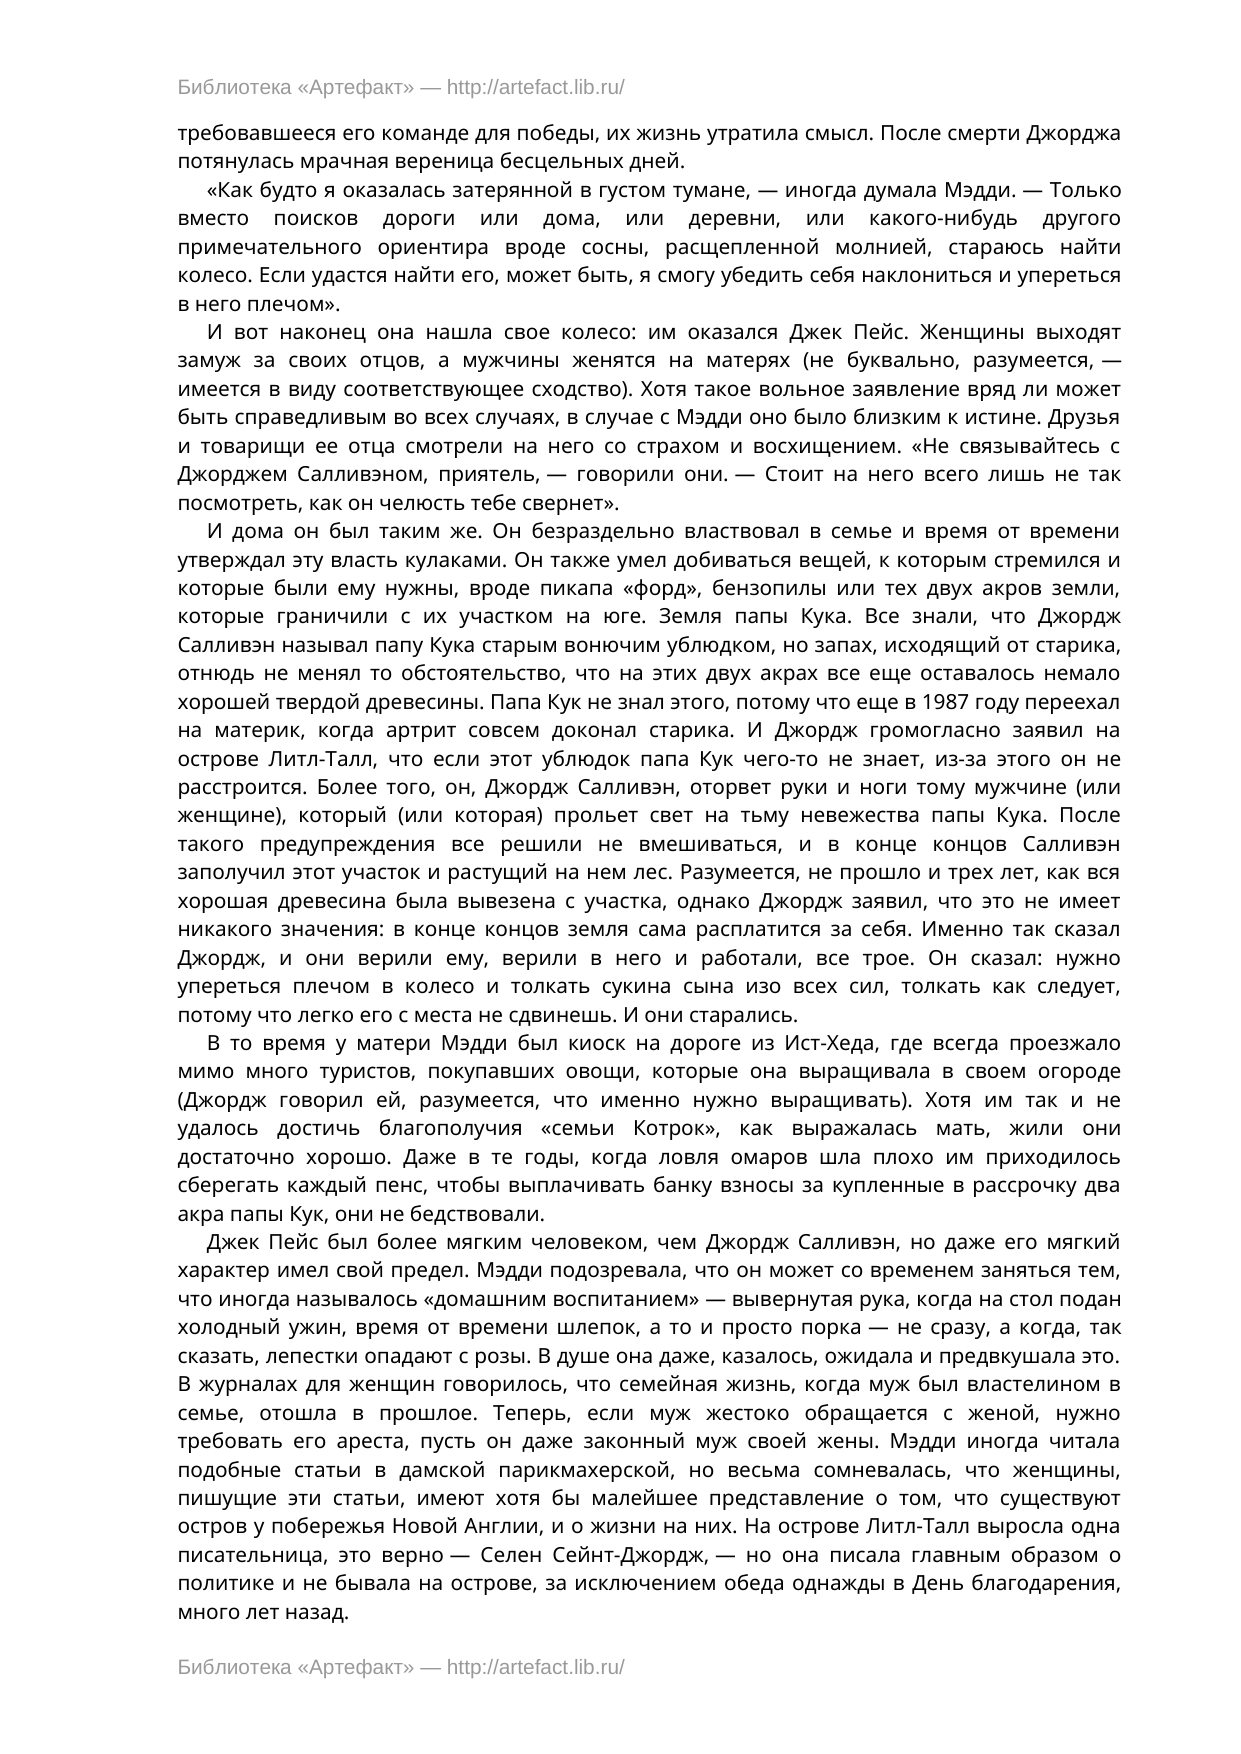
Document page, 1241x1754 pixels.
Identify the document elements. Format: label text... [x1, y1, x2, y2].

text Джек Пейс был более мягким человеком, чем Джордж Салливэн, но даже его мягкий характер имел свой предел. Мэдди подозревала, что он может со временем заняться тем, что иногда называлось «домашним воспитанием» — вывернутая рука, когда на стол подан холодный ужин, время от времени шлепок, а то и просто порка — не сразу, а когда, так сказать, лепестки опадают с розы. В душе она даже, казалось, ожидала и предвкушала это. В журналах для женщин говорилось, что семейная жизнь, когда муж был властелином в семье, отошла в прошлое. Теперь, если муж жестоко обращается с женой, нужно требовать его ареста, пусть он даже законный муж своей жены. Мэдди иногда читала подобные статьи в дамской парикмахерской, но весьма сомневалась, что женщины, пишущие эти статьи, имеют хотя бы малейшее представление о том, что существуют остров у побережья Новой Англии, и о жизни на них. На острове Литл-Талл выросла одна писательница, это верно — Селен Сейнт-Джордж, — но она писала главным образом о пoлитике и не бывала на острове, за исключением обеда однажды в День благодарения, много лет назад. [177, 1227, 1122, 1625]
text И вот наконец она нашла свое колесо: им оказался Джек Пейс. Женщины выходят замуж за своих отцов, а мужчины женятся на матерях (не буквально, разумеется, — имеется в виду соответствующее сходство). Хотя такое вольное заявление вряд ли может быть справедливым во всех случаях, в случае с Мэдди оно было близким к истине. Друзья и товарищи ее отца смотрели на него со страхом и восхищением. «Не связывайтесь с Джорджем Салливэном, приятель, — говорили они. — Стоит на него всего лишь не так посмотреть, как он челюсть тебе свернет». [177, 317, 1122, 516]
text И дома он был таким же. Он безраздельно властвовал в семье и время от времени утверждал эту власть кулаками. Он также умел добиваться вещей, к которым стремился и которые были ему нужны, вроде пикапа «форд», бензопилы или тех двух акров земли, которые граничили с их участком на юге. Земля папы Кука. Все знали, что Джордж Салливэн называл папу Кука старым вонючим ублюдком, но запах, исходящий от старика, отнюдь не менял то обстоятельство, что на этих двух акрах все еще оставалось немало хорошей твердой древесины. Папа Кук не знал этого, потому что еще в 1987 году переехал на материк, когда артрит совсем доконал старика. И Джордж громогласно заявил на острове Литл-Талл, что если этот ублюдок папа Кук чего-то не знает, из-за этого он не расстроится. Более того, он, Джордж Салливэн, оторвет руки и ноги тому мужчине (или женщине), который (или которая) прольет свет на тьму невежества папы Кука. После такого предупреждения все решили не вмешиваться, и в конце концов Салливэн заполучил этот участок и растущий на нем лес. Разумеется, не прошло и трех лет, как вся хорошая древесина была вывезена с участка, однако Джордж заявил, что это не имеет никакого значения: в конце концов земля сама расплатится за себя. Именно так сказал Джордж, и они верили ему, верили в него и работали, все трое. Он сказал: нужно упереться плечом в колесо и толкать сукина сына изо всех сил, толкать как следует, потому что легко его с места не сдвинешь. И они старались. [177, 516, 1122, 1028]
text В то время у матери Мэдди был киоск на дороге из Ист-Хеда, где всегда проезжало мимо много туристов, покупавших овощи, которые она выращивала в своем огороде (Джордж говорил ей, разумеется, что именно нужно выращивать). Хотя им так и не удалось достичь благополучия «семьи Котрок», как выражалась мать, жили они достаточно хорошо. Даже в те годы, когда ловля омаров шла плохо им приходилось сберегать каждый пенс, чтобы выплачивать банку взносы за купленные в рассрочку два акра папы Кук, они не бедствовали. [177, 1028, 1122, 1227]
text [177, 118, 1122, 175]
text «Как будто я оказалась затерянной в густом тумане, — иногда думала Мэдди. — Только вместо поисков дороги или дома, или деревни, или какого-нибудь другого примечательного ориентира вроде сосны, расщепленной молнией, стараюсь найти колесо. Если удастся найти его, может быть, я смогу убедить себя наклониться и упереться в него плечом». [177, 175, 1122, 317]
